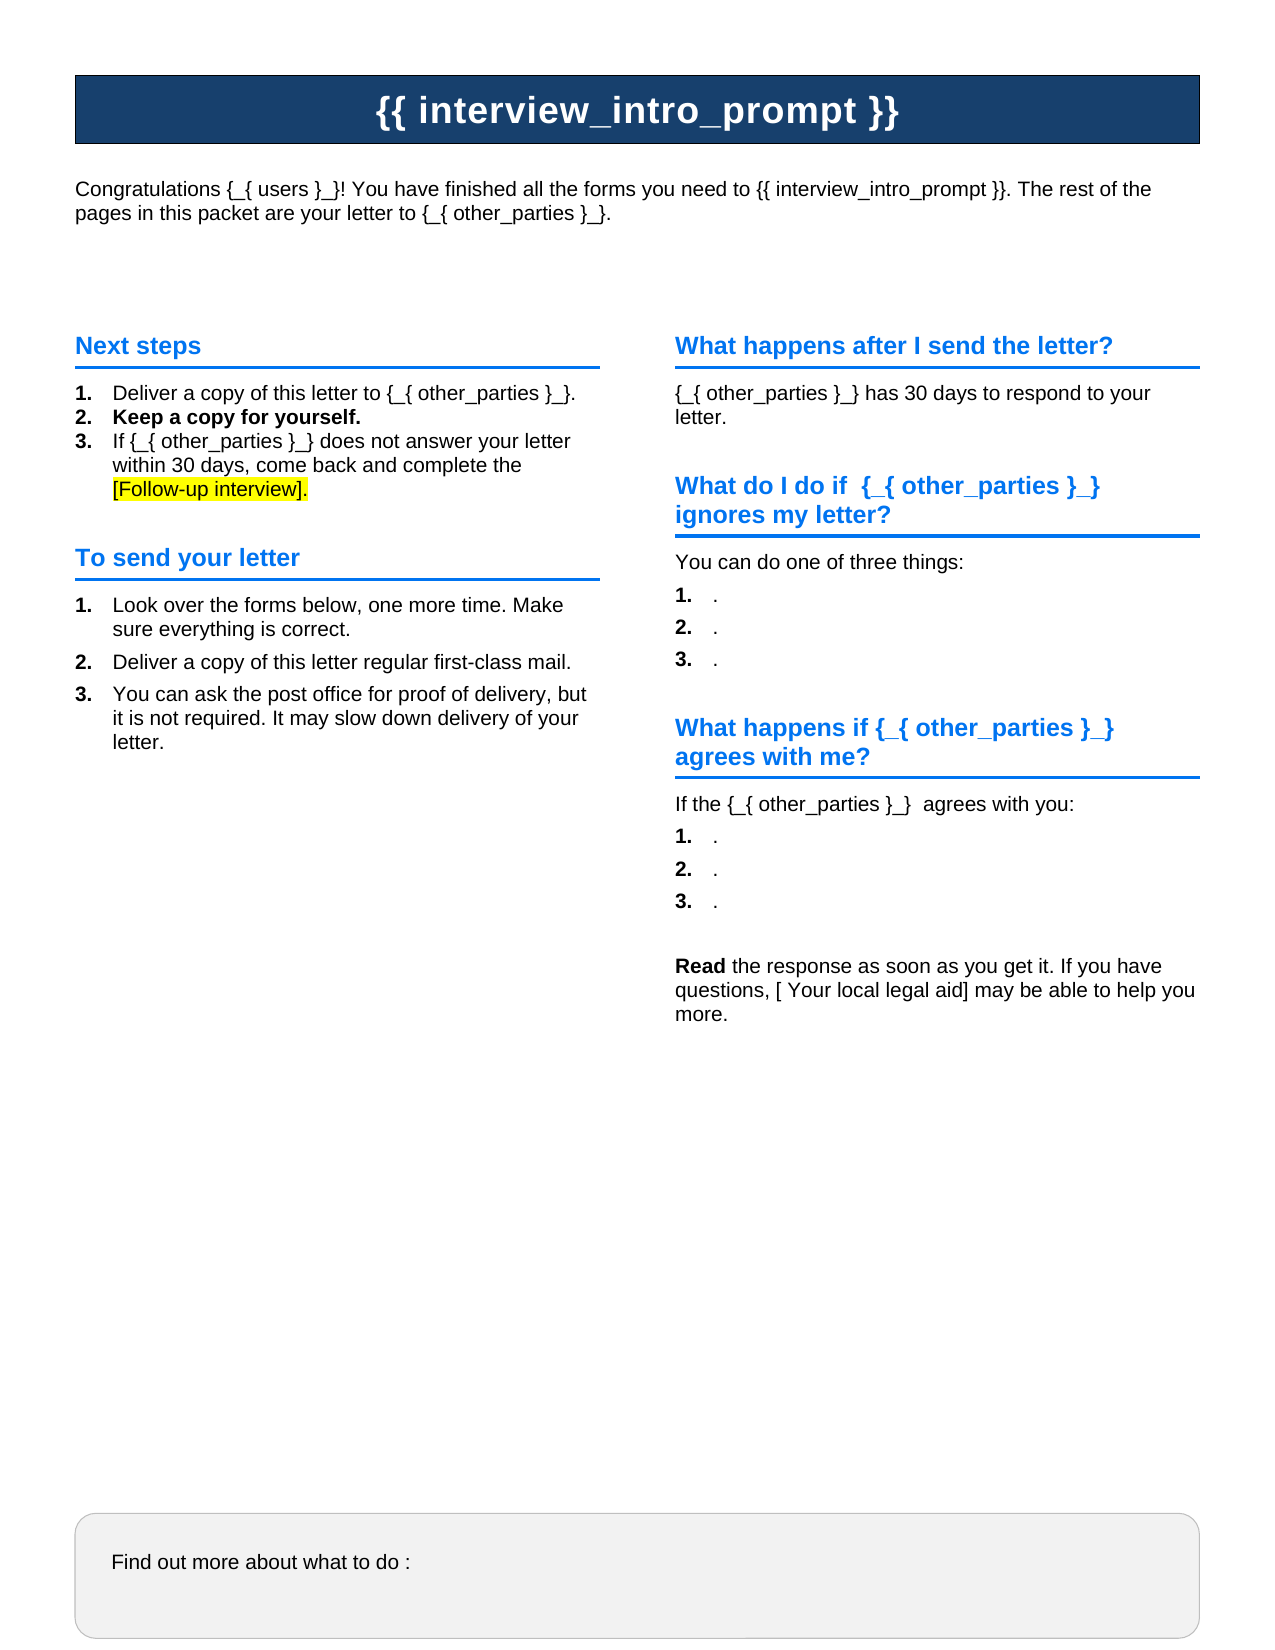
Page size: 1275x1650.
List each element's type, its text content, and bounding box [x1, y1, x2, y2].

subtitle What do I do if {_{ other_parties }_} ignores my letter? [675, 471, 1200, 534]
text If the {_{ other_parties }_} agrees with you: [675, 792, 1200, 816]
subtitle What happens if {_{ other_parties }_} agrees with me? [675, 713, 1200, 776]
list You can ask the post office for proof of delivery, but it is not required. It may slow down delivery of your letter. [75, 682, 600, 754]
list . [675, 857, 1200, 881]
table_header {{ interview_intro_prompt }} [76, 76, 1199, 143]
subtitle Next steps [75, 331, 600, 366]
list Keep a copy for yourself. [75, 405, 600, 429]
list . [675, 647, 1200, 671]
text Read the response as soon as you get it. If you have questions, [ Your local legal aid] may be able to help you more. [675, 953, 1200, 1025]
subtitle To send your letter [75, 543, 600, 578]
subtitle What happens after I send the letter? [675, 331, 1200, 366]
text You can do one of three things: [675, 550, 1200, 574]
list Deliver a copy of this letter regular first-class mail. [75, 649, 600, 673]
list Look over the forms below, one more time. Make sure everything is correct. [75, 593, 600, 641]
list . [675, 824, 1200, 848]
text {_{ other_parties }_} has 30 days to respond to your letter. [675, 381, 1200, 429]
list If {_{ other_parties }_} does not answer your letter within 30 days, come back and complete the [Follow-up interview]. [75, 429, 600, 501]
list . [675, 582, 1200, 606]
list . [675, 889, 1200, 913]
text Congratulations {_{ users }_}! You have finished all the forms you need to {{ interview_intro_prompt }}. The rest of the pages in this packet are your letter to {_{ other_parties }_}. [75, 176, 1200, 224]
list Deliver a copy of this letter to {_{ other_parties }_}. [75, 381, 600, 405]
list . [675, 615, 1200, 639]
